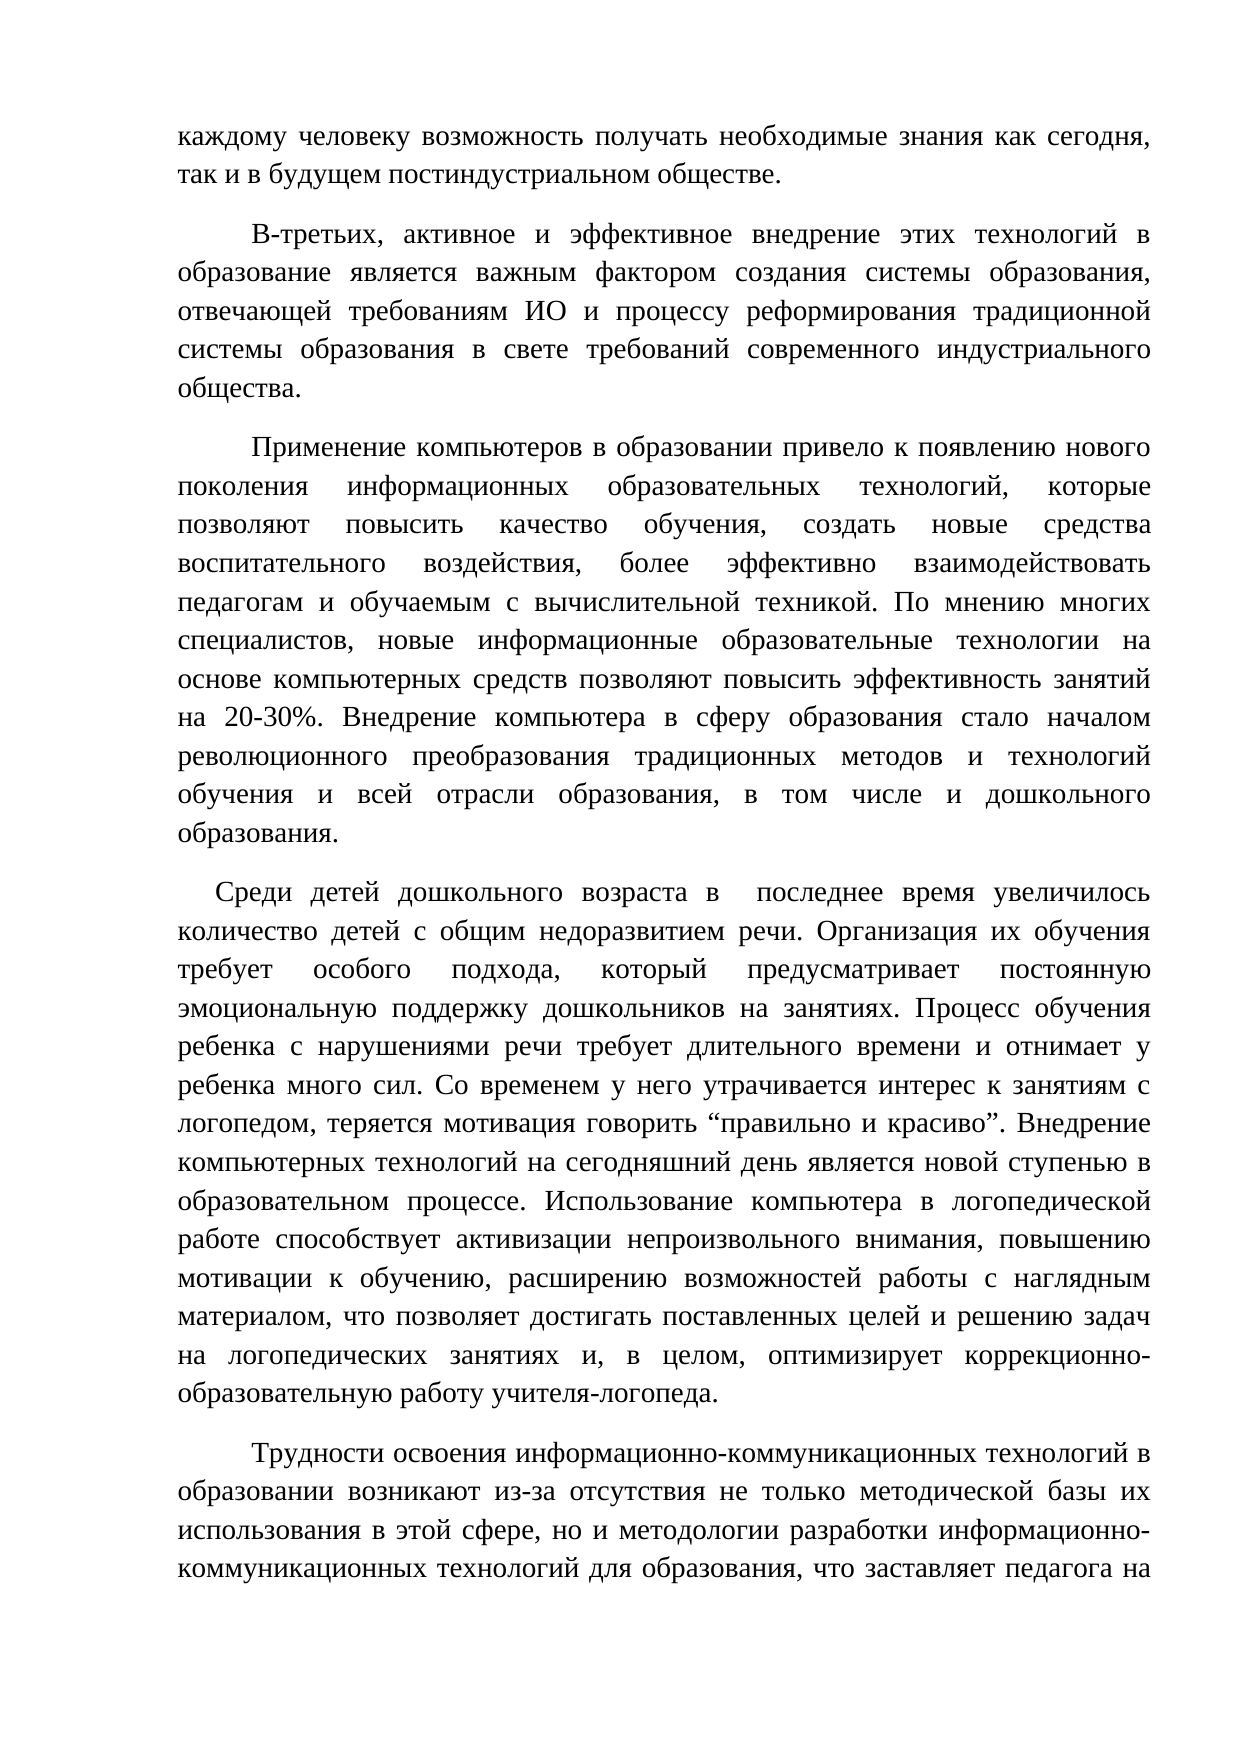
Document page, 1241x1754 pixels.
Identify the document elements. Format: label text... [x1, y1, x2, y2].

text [177, 1435, 1152, 1584]
text Применение компьютеров в образовании привело к появлению нового поколения информационных образовательных технологий, которые позволяют повысить качество обучения, создать новые средства воспитательного воздействия, более эффективно взаимодействовать педагогам и обучаемым с вычислительной техникой. По мнению многих специалистов, новые информационные образовательные технологии на основе компьютерных средств позволяют повысить эффективность занятий на 20-30%. Внедрение компьютера в сферу образования стало началом революционного преобразования традиционных методов и технологий обучения и всей отрасли образования, в том числе и дошкольного образования. [177, 429, 1152, 848]
text Среди детей дошкольного возраста в последнее время увеличилось количество детей с общим недоразвитием речи. Организация их обучения требует особого подхода, который предусматривает постоянную эмоциональную поддержку дошкольников на занятиях. Процесс обучения ребенка с нарушениями речи требует длительного времени и отнимает у ребенка много сил. Со временем у него утрачивается интерес к занятиям с логопедом, теряется мотивация говорить “правильно и красиво”. Внедрение компьютерных технологий на сегодняшний день является новой ступенью в образовательном процессе. Использование компьютера в логопедической работе способствует активизации непроизвольного внимания, повышению мотивации к обучению, расширению возможностей работы с наглядным материалом, что позволяет достигать поставленных целей и решению задач на логопедических занятиях и, в целом, оптимизирует коррекционно-образовательную работу учителя-логопеда. [177, 874, 1152, 1409]
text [177, 118, 1152, 190]
text В-третьих, активное и эффективное внедрение этих технологий в образование является важным фактором создания системы образования, отвечающей требованиям ИО и процессу реформирования традиционной системы образования в свете требований современного индустриального общества. [177, 216, 1152, 404]
